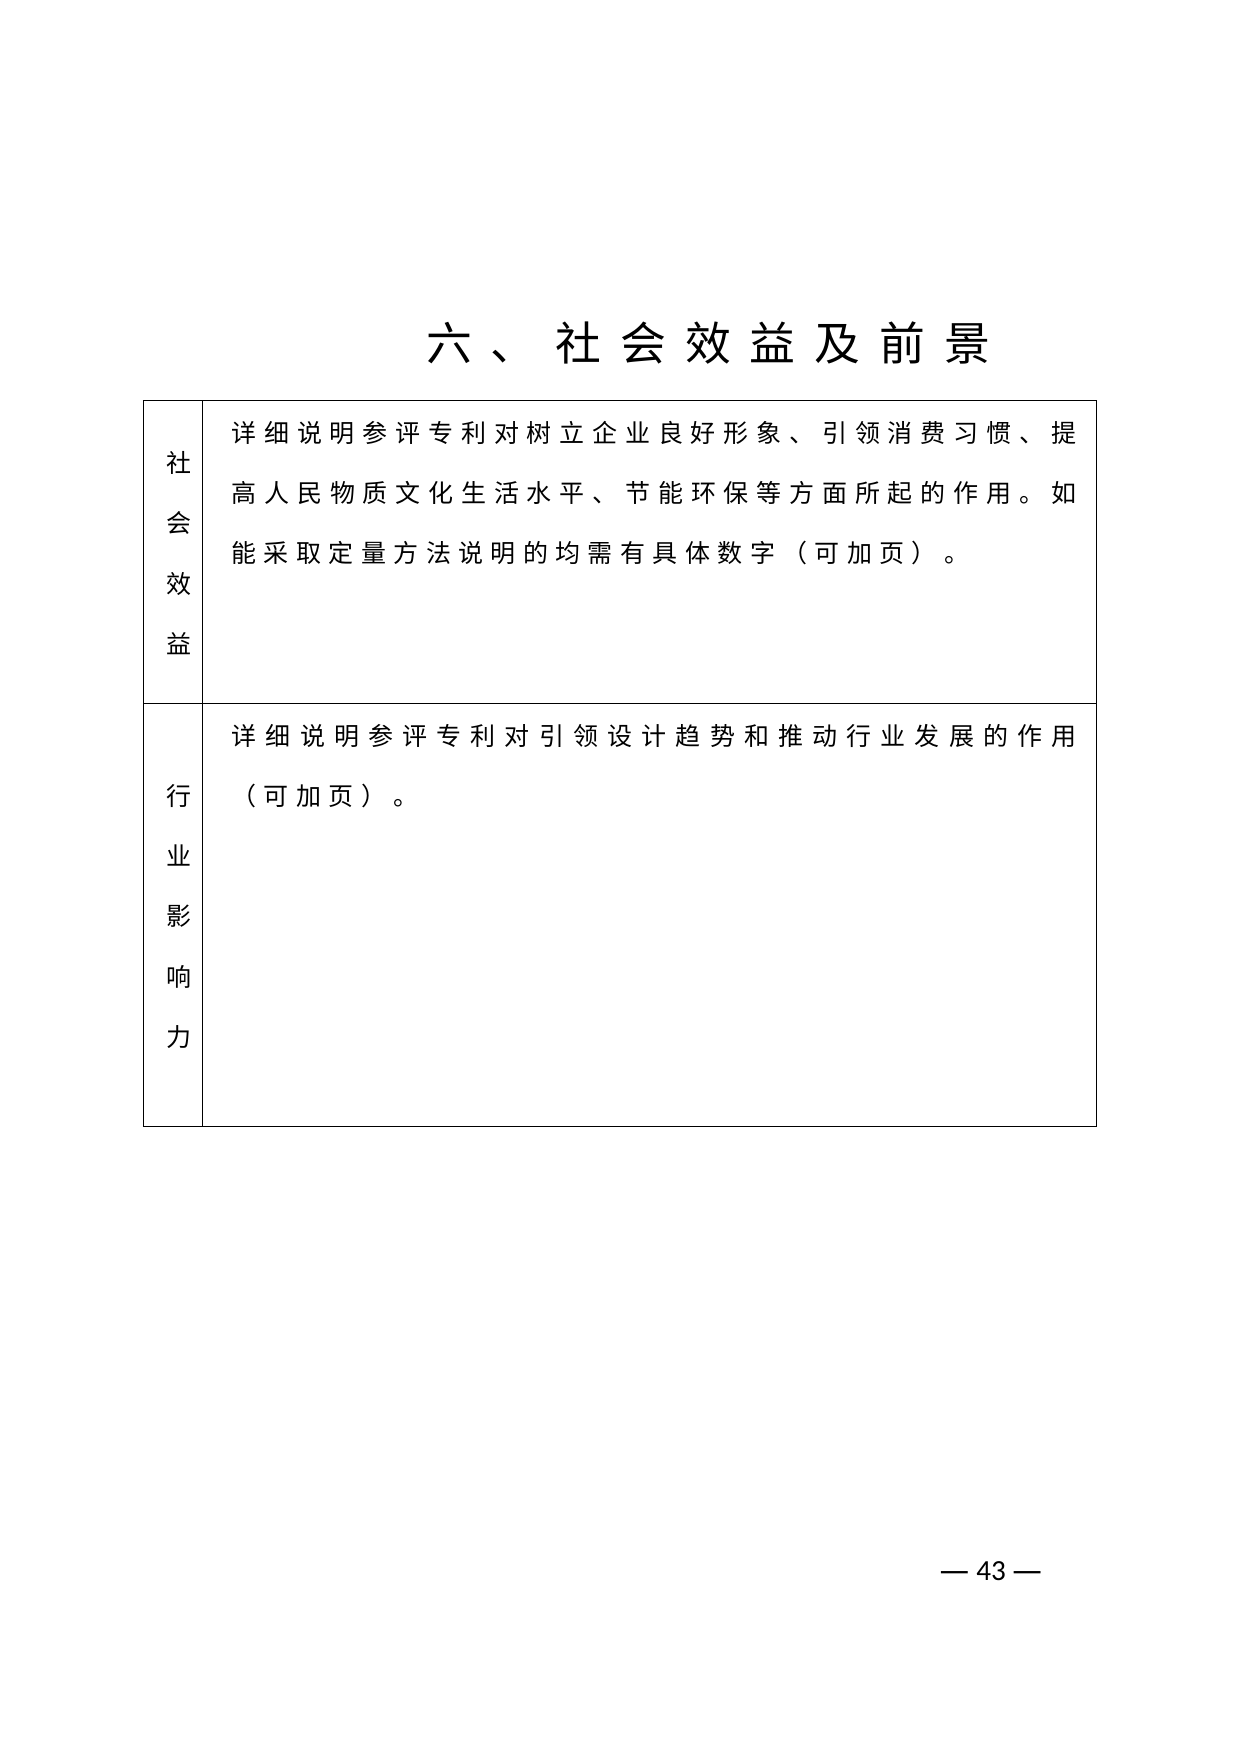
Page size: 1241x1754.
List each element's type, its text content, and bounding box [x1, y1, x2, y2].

text 六、社会效益及前景 [167, 280, 1074, 400]
table_cell 行业影响力 [144, 704, 202, 1126]
table_header 详细说明参评专利对树立企业良好形象、引领消费习惯、提高人民物质文化生活水平、节能环保等方面所起的作用。如能采取定量方法说明的均需有具体数字（可加页）。 [203, 401, 1096, 703]
table_cell 详细说明参评专利对引领设计趋势和推动行业发展的作用（可加页）。 [203, 704, 1096, 1126]
table_header 社会效益 [144, 401, 202, 703]
